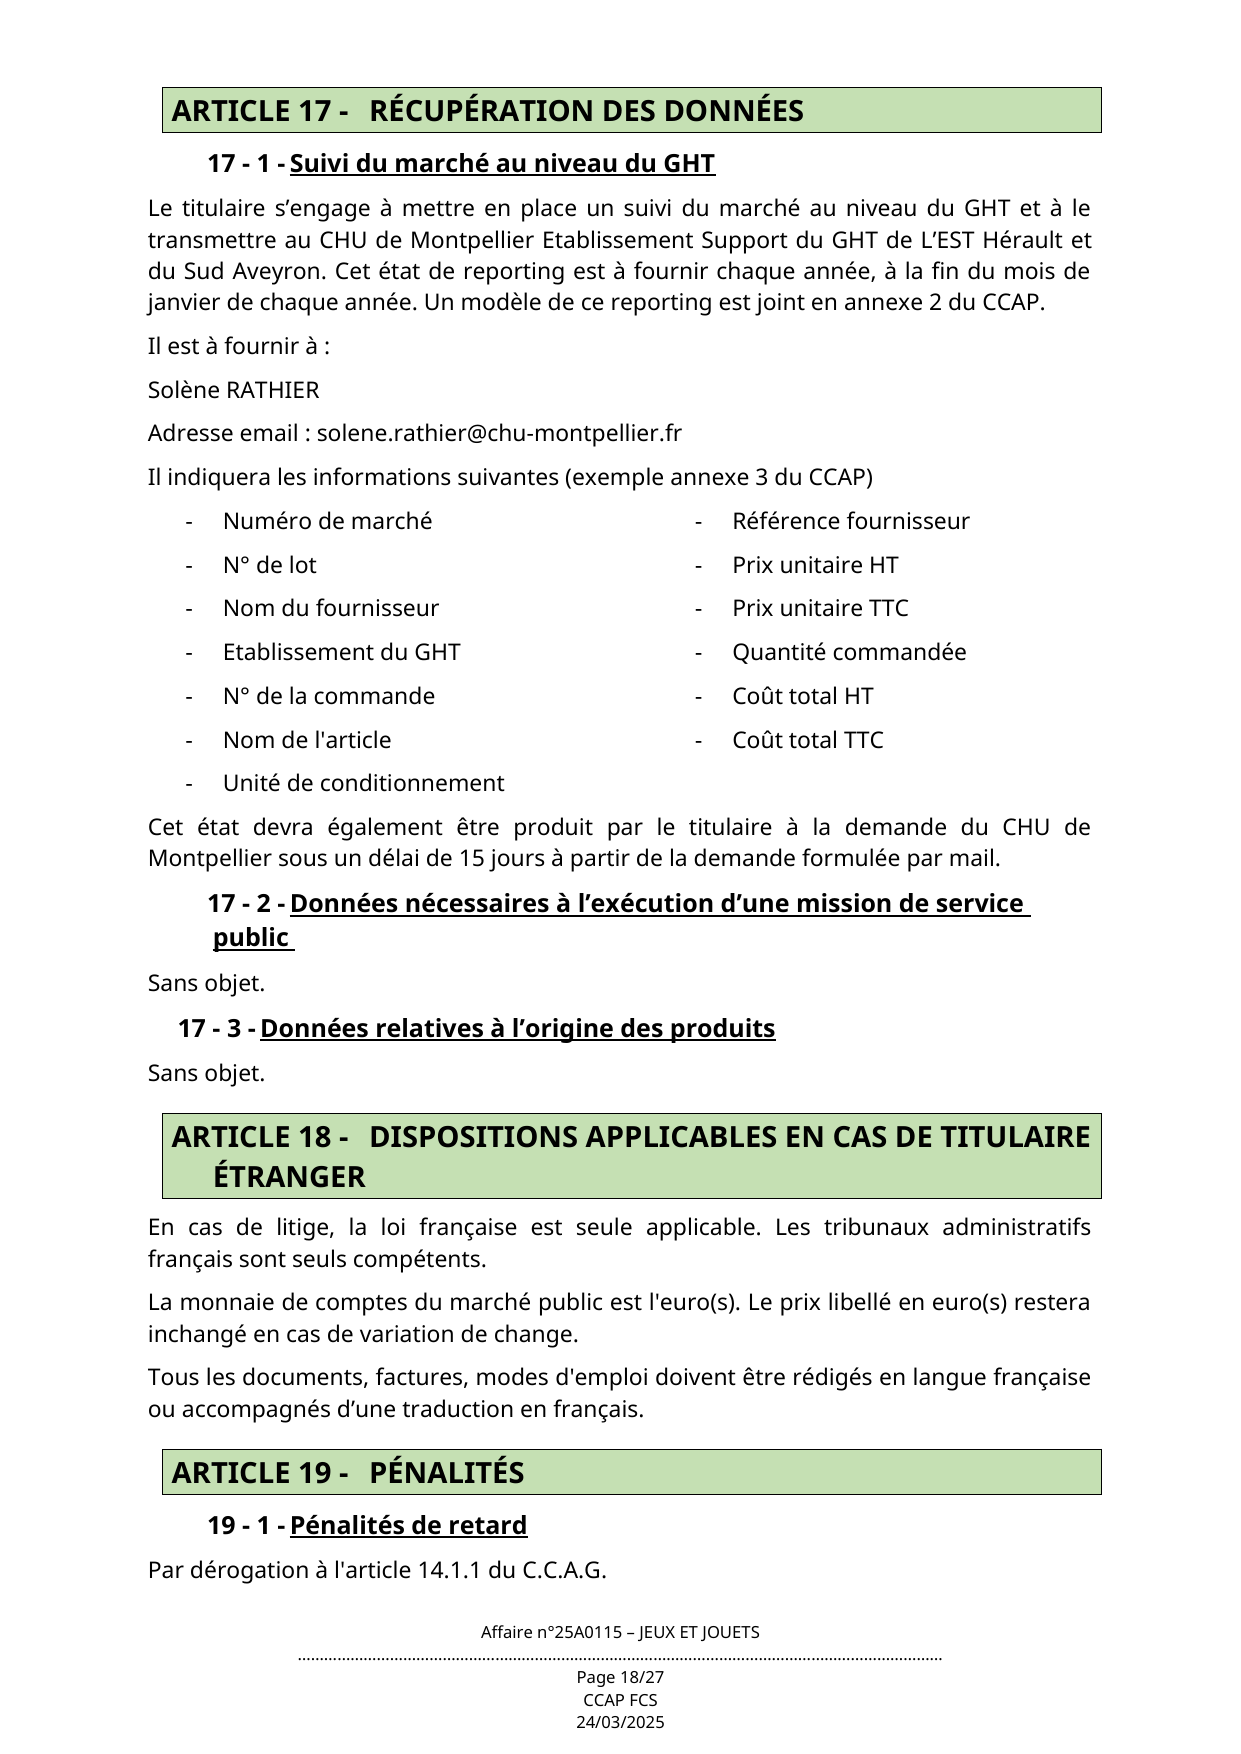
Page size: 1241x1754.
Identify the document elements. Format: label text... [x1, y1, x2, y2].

title Dispositions applicables en cas de titulaire étranger [163, 1114, 1101, 1198]
list Prix unitaire HT [694, 548, 1093, 580]
text La monnaie de comptes du marché public est l'euro(s). Le prix libellé en euro(s) restera inchangé en cas de variation de change. [148, 1286, 1093, 1349]
subtitle Données nécessaires à l’exécution d’une mission de service public [207, 886, 1093, 954]
list Coût total TTC [694, 723, 1093, 755]
list Coût total HT [694, 680, 1093, 711]
text Sans objet. [148, 1057, 1093, 1088]
subtitle Pénalités de retard [207, 1507, 1093, 1541]
list N° de lot [185, 548, 583, 580]
list Référence fournisseur [694, 505, 1093, 536]
list Prix unitaire TTC [694, 592, 1093, 623]
text Solène RATHIER [148, 373, 1093, 405]
subtitle Suivi du marché au niveau du GHT [207, 146, 1093, 180]
list Unité de conditionnement [185, 767, 583, 798]
list Quantité commandée [694, 636, 1093, 667]
text Il indiquera les informations suivantes (exemple annexe 3 du CCAP) [148, 461, 1093, 492]
subtitle Données relatives à l’origine des produits [177, 1010, 1093, 1044]
list Etablissement du GHT [185, 636, 583, 667]
text Sans objet. [148, 967, 1093, 998]
list Numéro de marché [185, 505, 583, 536]
list Nom de l'article [185, 723, 583, 755]
list N° de la commande [185, 680, 583, 711]
text Le titulaire s’engage à mettre en place un suivi du marché au niveau du GHT et à le transmettre au CHU de Montpellier Etablissement Support du GHT de L’EST Hérault et du Sud Aveyron. Cet état de reporting est à fournir chaque année, à la fin du mois de janvier de chaque année. Un modèle de ce reporting est joint en annexe 2 du CCAP. [148, 192, 1093, 317]
title Récupération des données [163, 88, 1101, 132]
text Cet état devra également être produit par le titulaire à la demande du CHU de Montpellier sous un délai de 15 jours à partir de la demande formulée par mail. [148, 811, 1093, 873]
list Nom du fournisseur [185, 592, 583, 623]
text En cas de litige, la loi française est seule applicable. Les tribunaux administratifs français sont seuls compétents. [148, 1211, 1093, 1274]
text Il est à fournir à : [148, 330, 1093, 361]
text Adresse email : solene.rathier@chu-montpellier.fr [148, 417, 1093, 448]
title Pénalités [163, 1450, 1101, 1494]
text Tous les documents, factures, modes d'emploi doivent être rédigés en langue française ou accompagnés d’une traduction en français. [148, 1361, 1093, 1424]
text Par dérogation à l'article 14.1.1 du C.C.A.G. [148, 1554, 1093, 1585]
